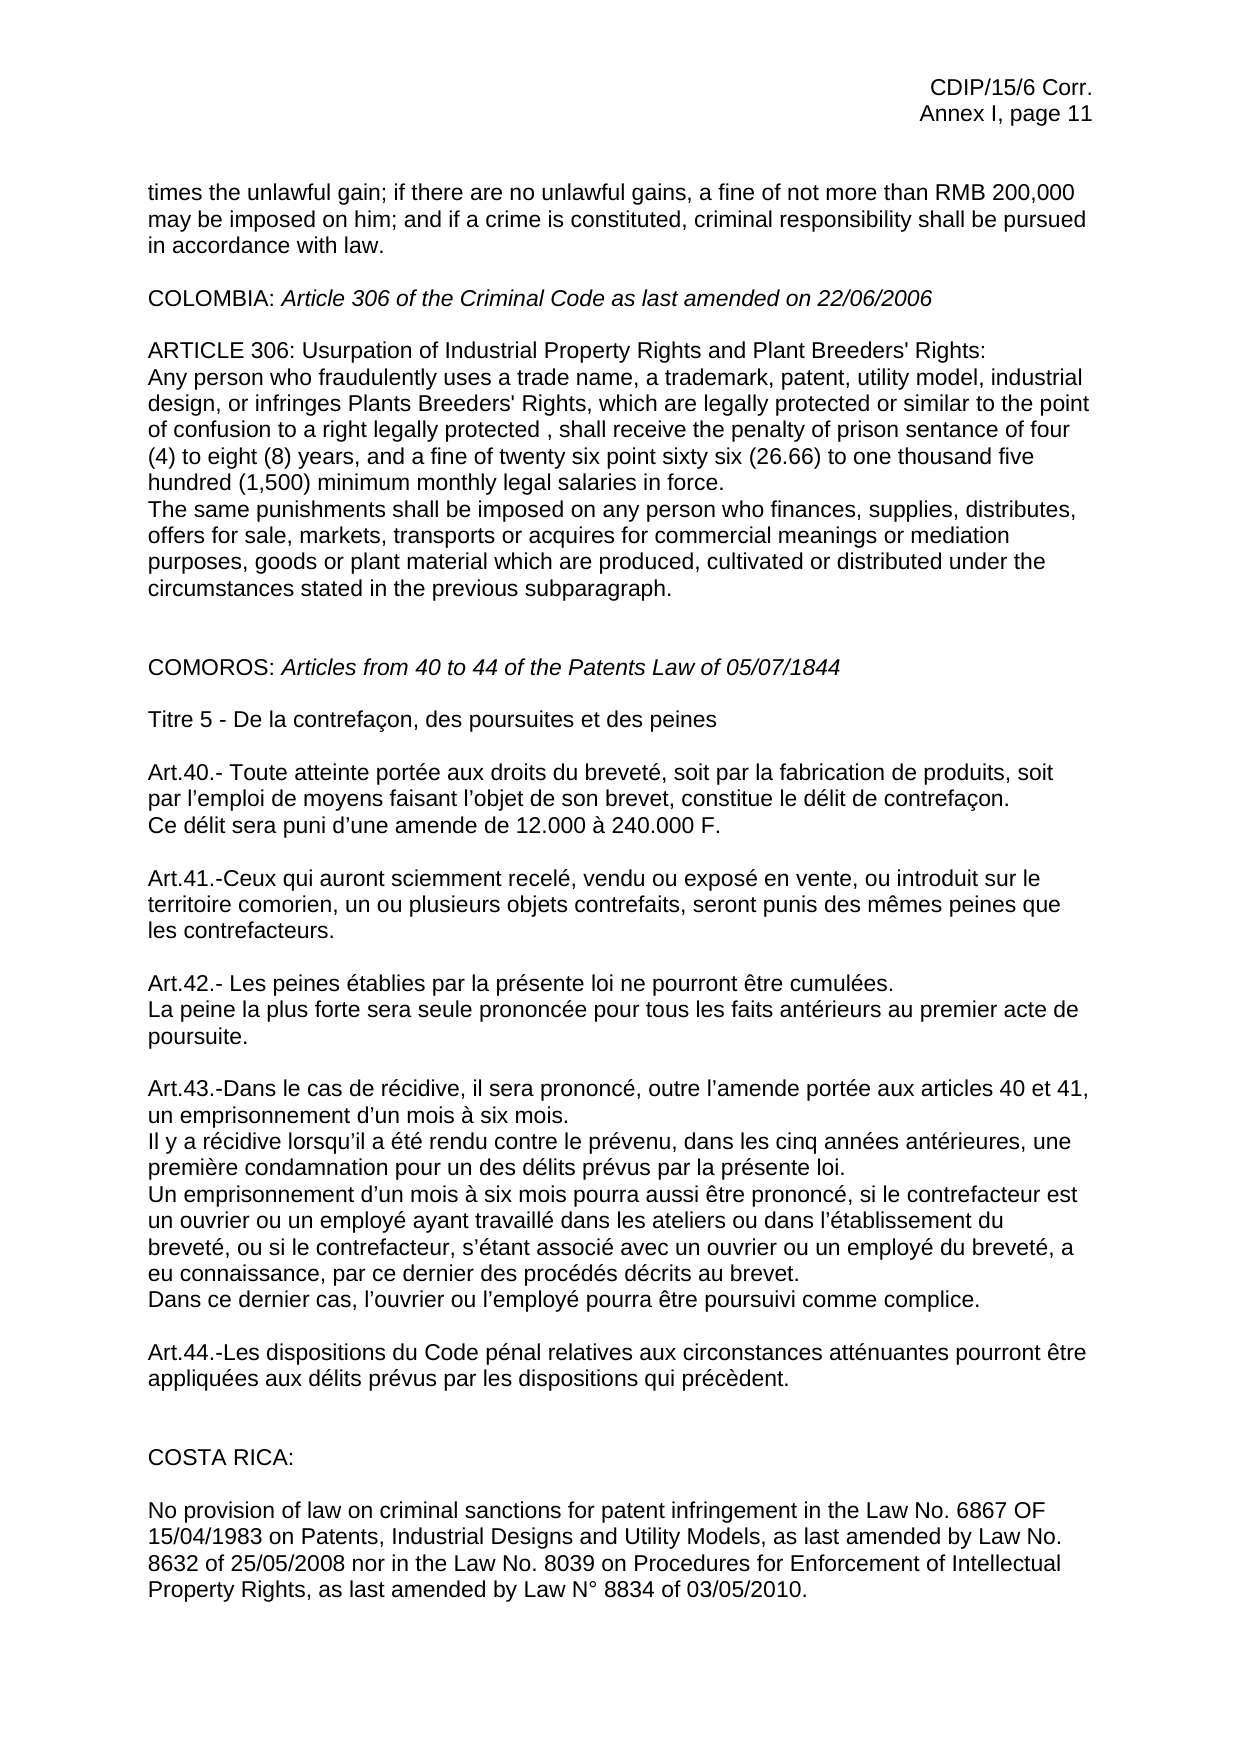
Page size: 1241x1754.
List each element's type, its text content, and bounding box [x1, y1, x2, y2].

text Art.42.- Les peines établies par la présente loi ne pourront être cumulées. [148, 970, 1093, 996]
text Titre 5 - De la contrefaçon, des poursuites et des peines [148, 706, 1093, 733]
text Art.41.-Ceux qui auront sciemment recelé, vendu ou exposé en vente, ou introduit sur le territoire comorien, un ou plusieurs objets contrefaits, seront punis des mêmes peines que les contrefacteurs. [148, 864, 1093, 943]
text La peine la plus forte sera seule prononcée pour tous les faits antérieurs au premier acte de poursuite. [148, 996, 1093, 1049]
text Art.40.- Toute atteinte portée aux droits du breveté, soit par la fabrication de produits, soit par l’emploi de moyens faisant l’objet de son brevet, constitue le délit de contrefaçon. [148, 759, 1093, 812]
text COSTA RICA: [148, 1444, 1093, 1471]
text The same punishments shall be imposed on any person who finances, supplies, distributes, offers for sale, markets, transports or acquires for commercial meanings or mediation purposes, goods or plant material which are produced, cultivated or distributed under the circumstances stated in the previous subparagraph. [148, 496, 1093, 601]
text Un emprisonnement d’un mois à six mois pourra aussi être prononcé, si le contrefacteur est un ouvrier ou un employé ayant travaillé dans les ateliers ou dans l’établissement du breveté, ou si le contrefacteur, s’étant associé avec un ouvrier ou un employé du breveté, a eu connaissance, par ce dernier des procédés décrits au brevet. [148, 1181, 1093, 1286]
text Any person who fraudulently uses a trade name, a trademark, patent, utility model, industrial design, or infringes Plants Breeders' Rights, which are legally protected or similar to the point of confusion to a right legally protected , shall receive the penalty of prison sentance of four (4) to eight (8) years, and a fine of twenty six point sixty six (26.66) to one thousand five hundred (1,500) minimum monthly legal salaries in force. [148, 364, 1093, 496]
text Art.43.-Dans le cas de récidive, il sera prononcé, outre l’amende portée aux articles 40 et 41, un emprisonnement d’un mois à six mois. [148, 1075, 1093, 1128]
text Dans ce dernier cas, l’ouvrier ou l’employé pourra être poursuivi comme complice. [148, 1286, 1093, 1312]
text COMOROS: Articles from 40 to 44 of the Patents Law of 05/07/1844 [148, 654, 1093, 680]
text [148, 179, 1093, 258]
text No provision of law on criminal sanctions for patent infringement in the Law No. 6867 OF 15/04/1983 on Patents, Industrial Designs and Utility Models, as last amended by Law No. 8632 of 25/05/2008 nor in the Law No. 8039 on Procedures for Enforcement of Intellectual Property Rights, as last amended by Law N° 8834 of 03/05/2010. [148, 1497, 1093, 1602]
text Art.44.-Les dispositions du Code pénal relatives aux circonstances atténuantes pourront être appliquées aux délits prévus par les dispositions qui précèdent. [148, 1339, 1093, 1392]
text ARTICLE 306: Usurpation of Industrial Property Rights and Plant Breeders' Rights: [148, 337, 1093, 364]
text Il y a récidive lorsqu’il a été rendu contre le prévenu, dans les cinq années antérieures, une première condamnation pour un des délits prévus par la présente loi. [148, 1128, 1093, 1181]
text COLOMBIA: Article 306 of the Criminal Code as last amended on 22/06/2006 [148, 285, 1093, 311]
text Ce délit sera puni d’une amende de 12.000 à 240.000 F. [148, 812, 1093, 838]
